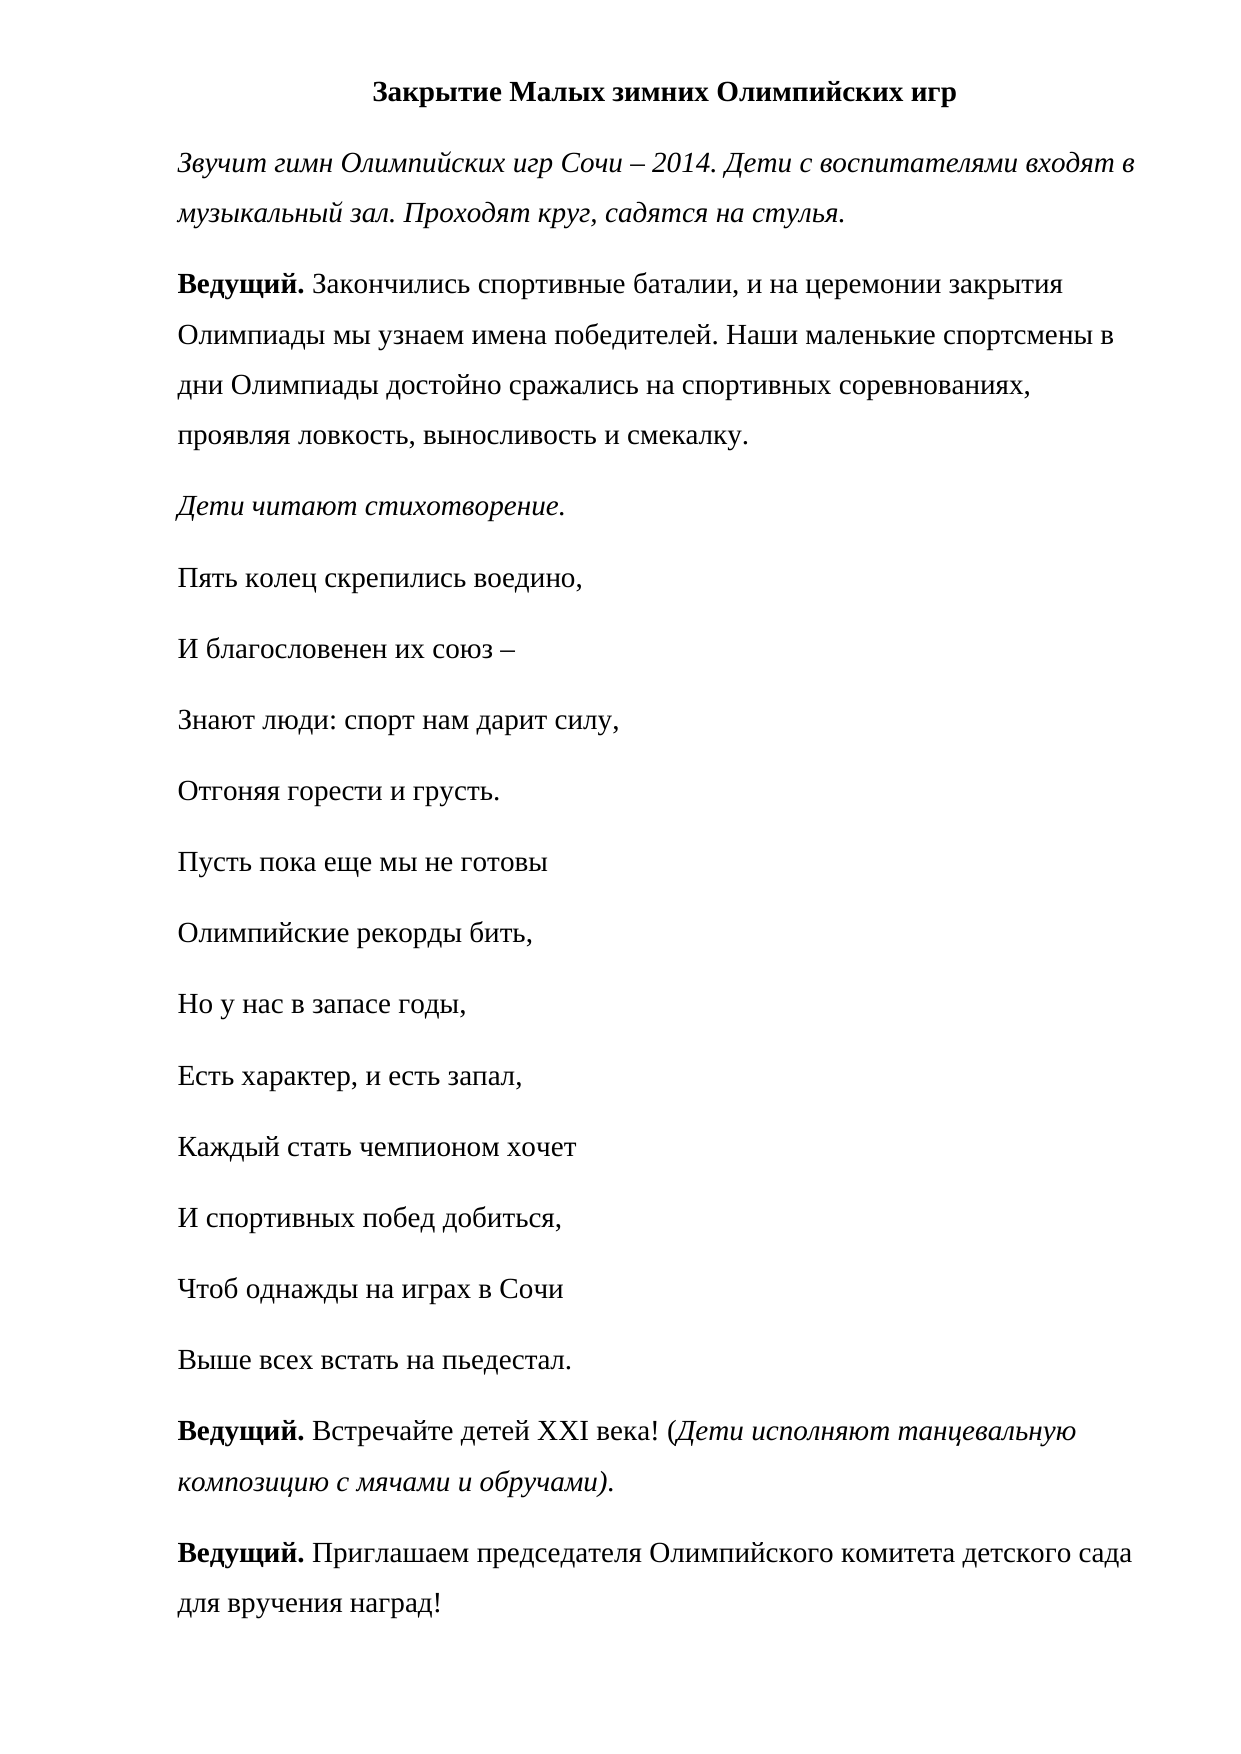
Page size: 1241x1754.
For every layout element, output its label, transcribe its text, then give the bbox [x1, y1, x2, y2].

text Ведущий. Закончились спортивные баталии, и на церемонии закрытия Олимпиады мы узнаем имена победителей. Наши маленькие спортсмены в дни Олимпиады достойно сражались на спортивных соревнованиях, проявляя ловкость, выносливость и смекалку. [177, 266, 1152, 451]
text Есть характер, и есть запал, [177, 1058, 1152, 1091]
text Ведущий. Встречайте детей ХХI века! (Дети исполняют танцевальную композицию с мячами и обручами). [177, 1413, 1152, 1497]
text Пусть пока еще мы не готовы [177, 844, 1152, 878]
text Каждый стать чемпионом хочет [177, 1129, 1152, 1162]
text Знают люди: спорт нам дарит силу, [177, 702, 1152, 736]
text Но у нас в запасе годы, [177, 987, 1152, 1020]
text Выше всех встать на пьедестал. [177, 1342, 1152, 1376]
text Отгоняя горести и грусть. [177, 773, 1152, 807]
text И благословенен их союз – [177, 631, 1152, 664]
text Закрытие Малых зимних Олимпийских игр [177, 74, 1152, 107]
text Пять колец скрепились воедино, [177, 560, 1152, 593]
text Олимпийские рекорды бить, [177, 915, 1152, 949]
text Звучит гимн Олимпийских игр Сочи – 2014. Дети с воспитателями входят в музыкальный зал. Проходят круг, садятся на стулья. [177, 145, 1152, 229]
text Чтоб однажды на играх в Сочи [177, 1271, 1152, 1305]
text И спортивных побед добиться, [177, 1200, 1152, 1233]
text Ведущий. Приглашаем председателя Олимпийского комитета детского сада для вручения наград! [177, 1535, 1152, 1619]
text Дети читают стихотворение. [177, 488, 1152, 522]
